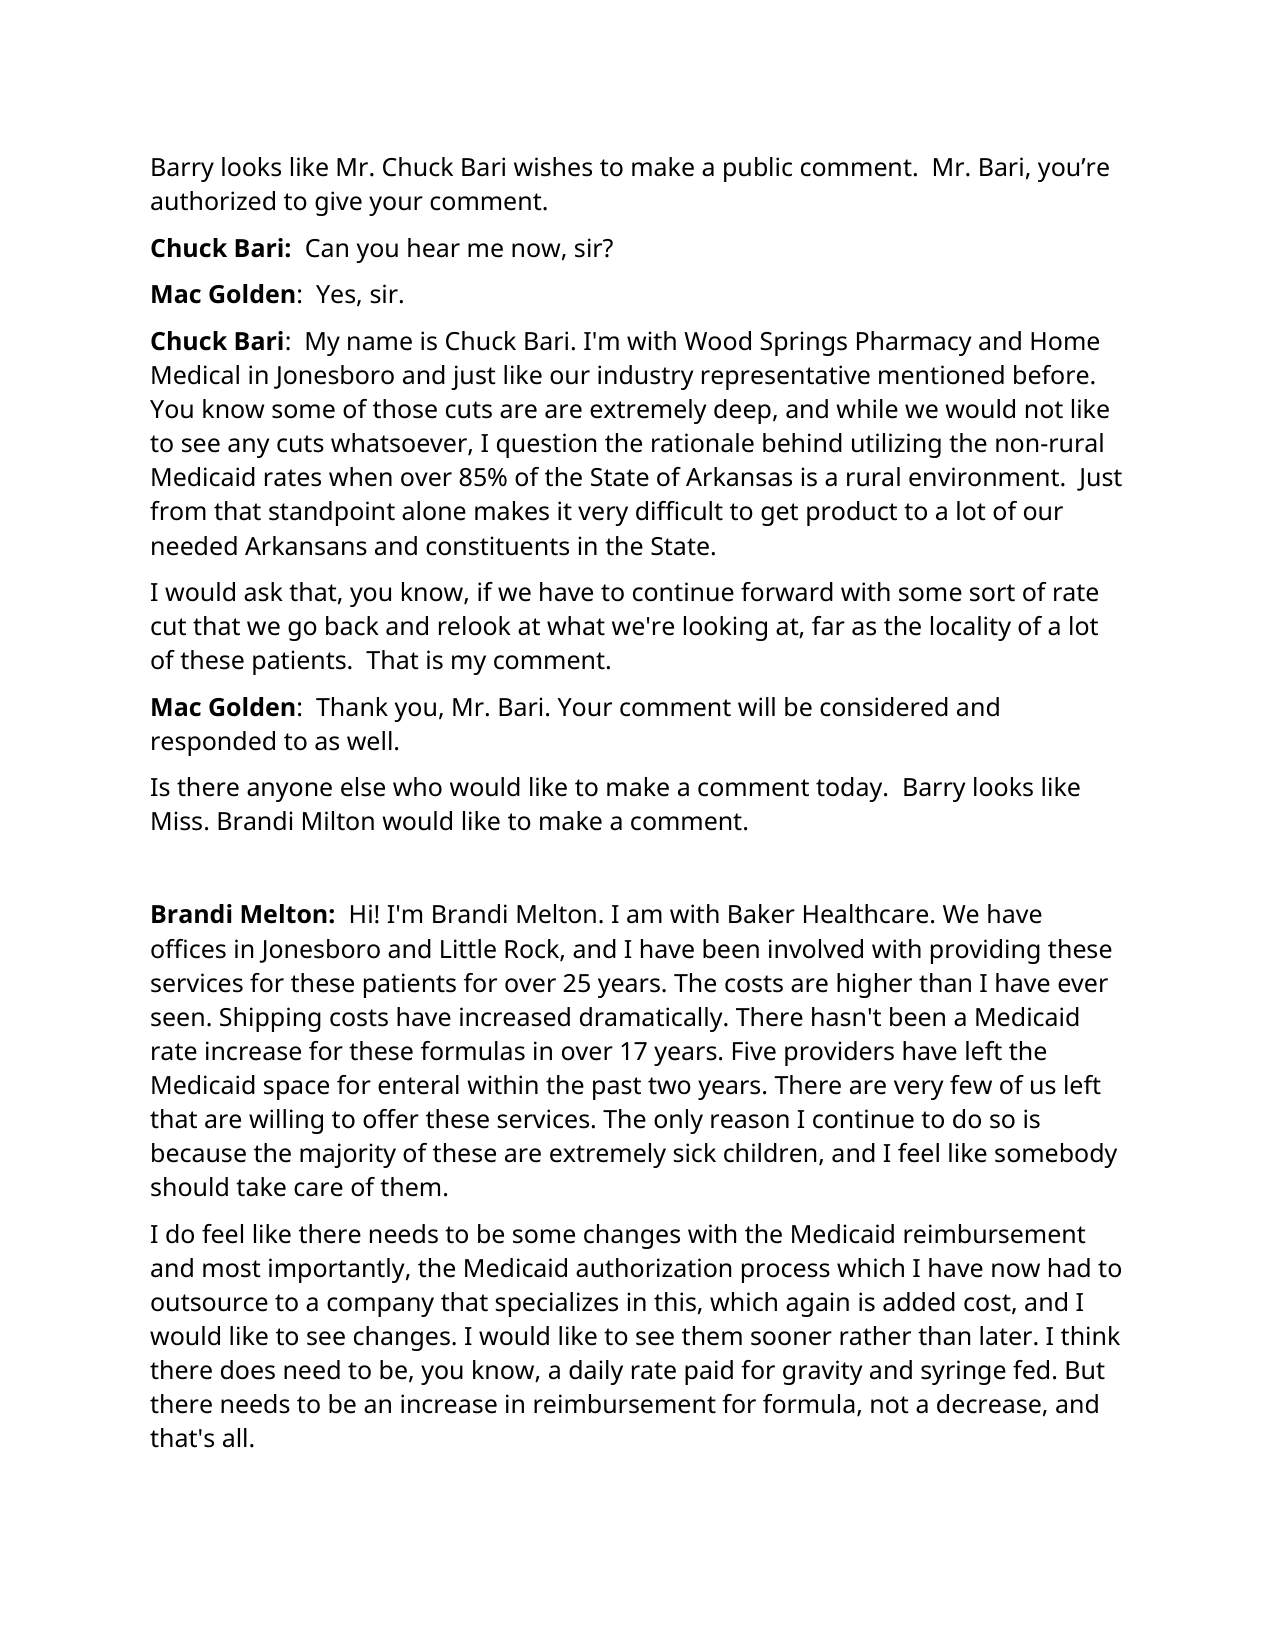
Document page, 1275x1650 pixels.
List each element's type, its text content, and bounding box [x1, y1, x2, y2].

text Brandi Melton: Hi! I'm Brandi Melton. I am with Baker Healthcare. We have offices in Jonesboro and Little Rock, and I have been involved with providing these services for these patients for over 25 years. The costs are higher than I have ever seen. Shipping costs have increased dramatically. There hasn't been a Medicaid rate increase for these formulas in over 17 years. Five providers have left the Medicaid space for enteral within the past two years. There are very few of us left that are willing to offer these services. The only reason I continue to do so is because the majority of these are extremely sick children, and I feel like somebody should take care of them. [150, 897, 1125, 1204]
text Mac Golden: Yes, sir. [150, 277, 1125, 311]
text Chuck Bari: My name is Chuck Bari. I'm with Wood Springs Pharmacy and Home Medical in Jonesboro and just like our industry representative mentioned before. You know some of those cuts are are extremely deep, and while we would not like to see any cuts whatsoever, I question the rationale behind utilizing the non-rural Medicaid rates when over 85% of the State of Arkansas is a rural environment. Just from that standpoint alone makes it very difficult to get product to a lot of our needed Arkansans and constituents in the State. [150, 324, 1125, 562]
text Is there anyone else who would like to make a comment today. Barry looks like Miss. Brandi Milton would like to make a comment. [150, 770, 1125, 838]
text Barry looks like Mr. Chuck Bari wishes to make a public comment. Mr. Bari, you’re authorized to give your comment. [150, 150, 1125, 218]
text Mac Golden: Thank you, Mr. Bari. Your comment will be considered and responded to as well. [150, 689, 1125, 757]
text I do feel like there needs to be some changes with the Medicaid reimbursement and most importantly, the Medicaid authorization process which I have now had to outsource to a company that specializes in this, which again is added cost, and I would like to see changes. I would like to see them sooner rather than later. I think there does need to be, you know, a daily rate paid for gravity and syringe fed. But there needs to be an increase in reimbursement for formula, not a decrease, and that's all. [150, 1216, 1125, 1455]
text Chuck Bari: Can you hear me now, sir? [150, 231, 1125, 265]
text I would ask that, you know, if we have to continue forward with some sort of rate cut that we go back and relook at what we're looking at, far as the locality of a lot of these patients. That is my comment. [150, 575, 1125, 677]
